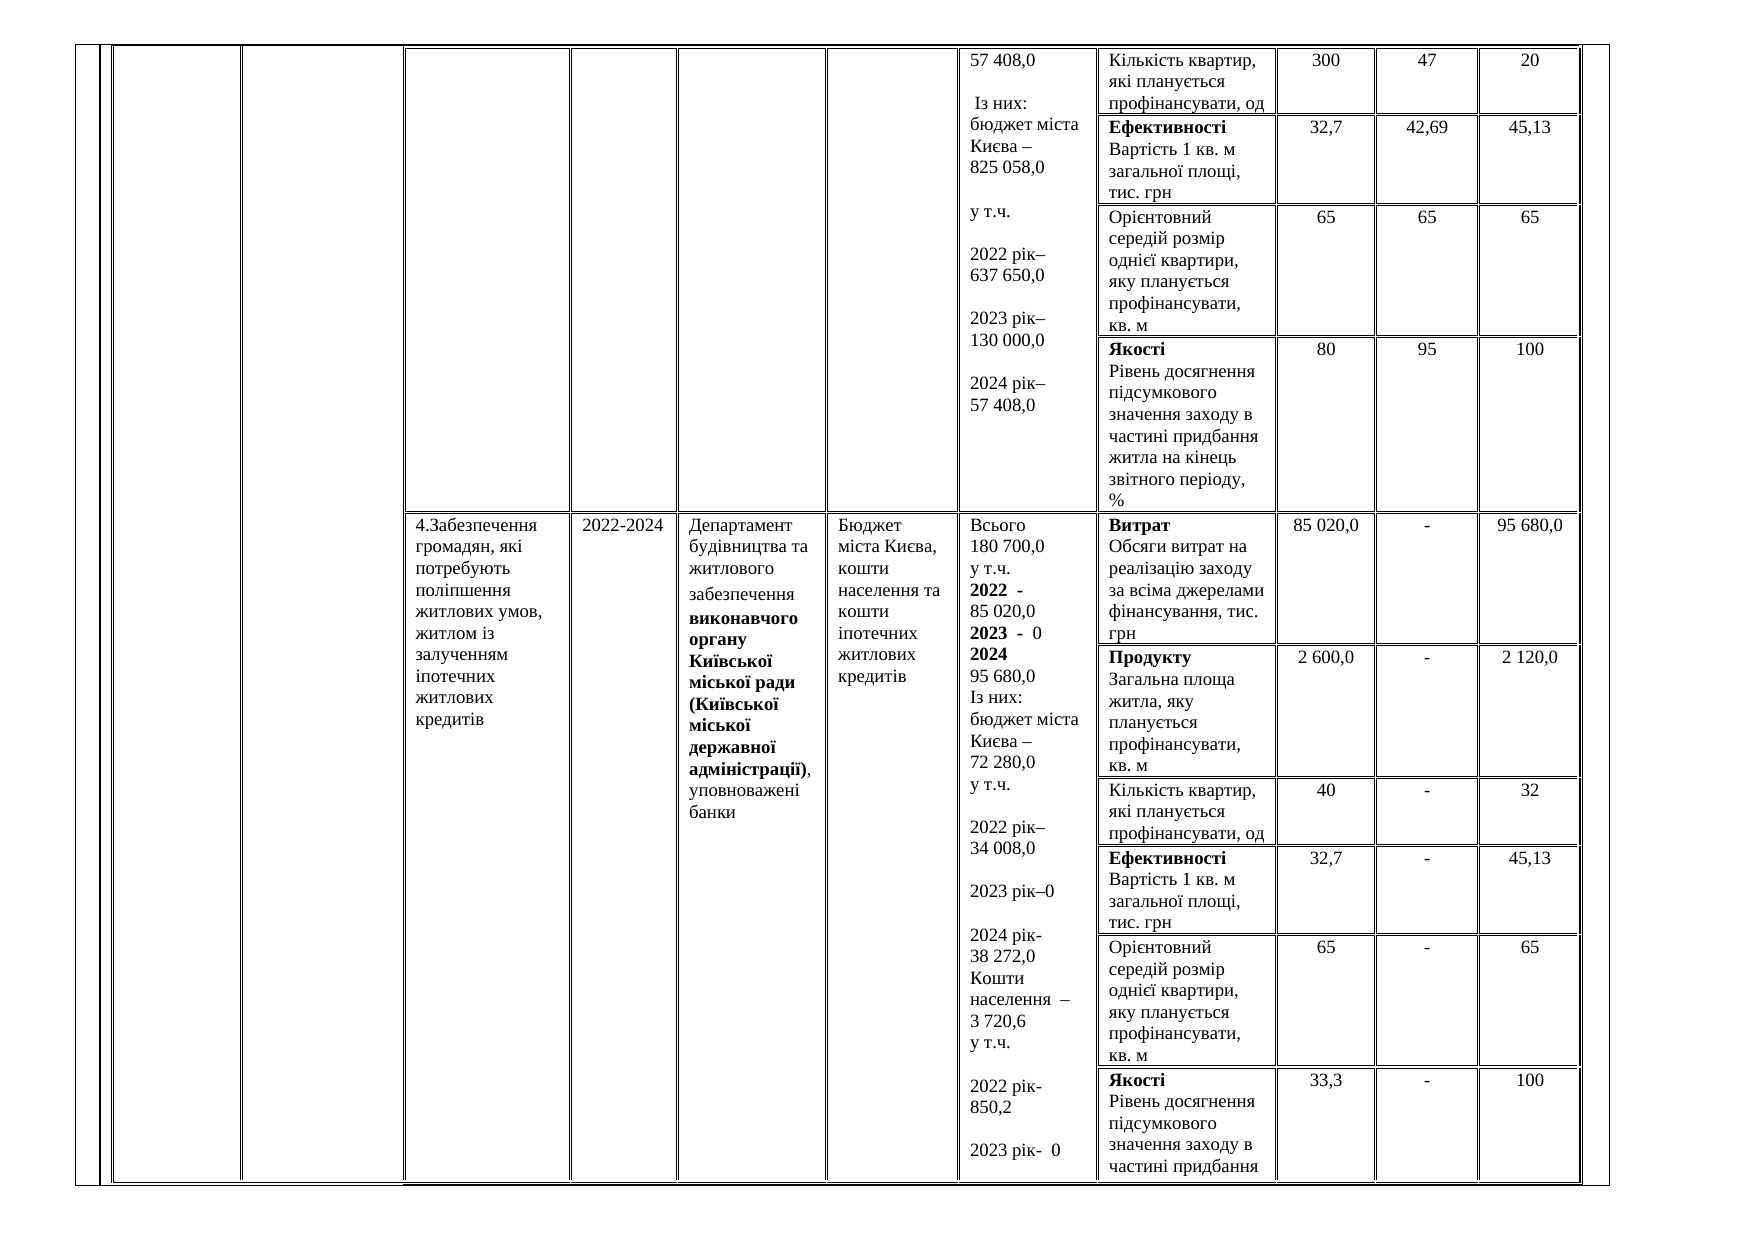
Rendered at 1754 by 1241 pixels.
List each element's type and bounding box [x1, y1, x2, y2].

table_cell [76, 45, 99, 1185]
table_cell [101, 45, 1582, 1185]
table_cell [1583, 45, 1609, 1185]
